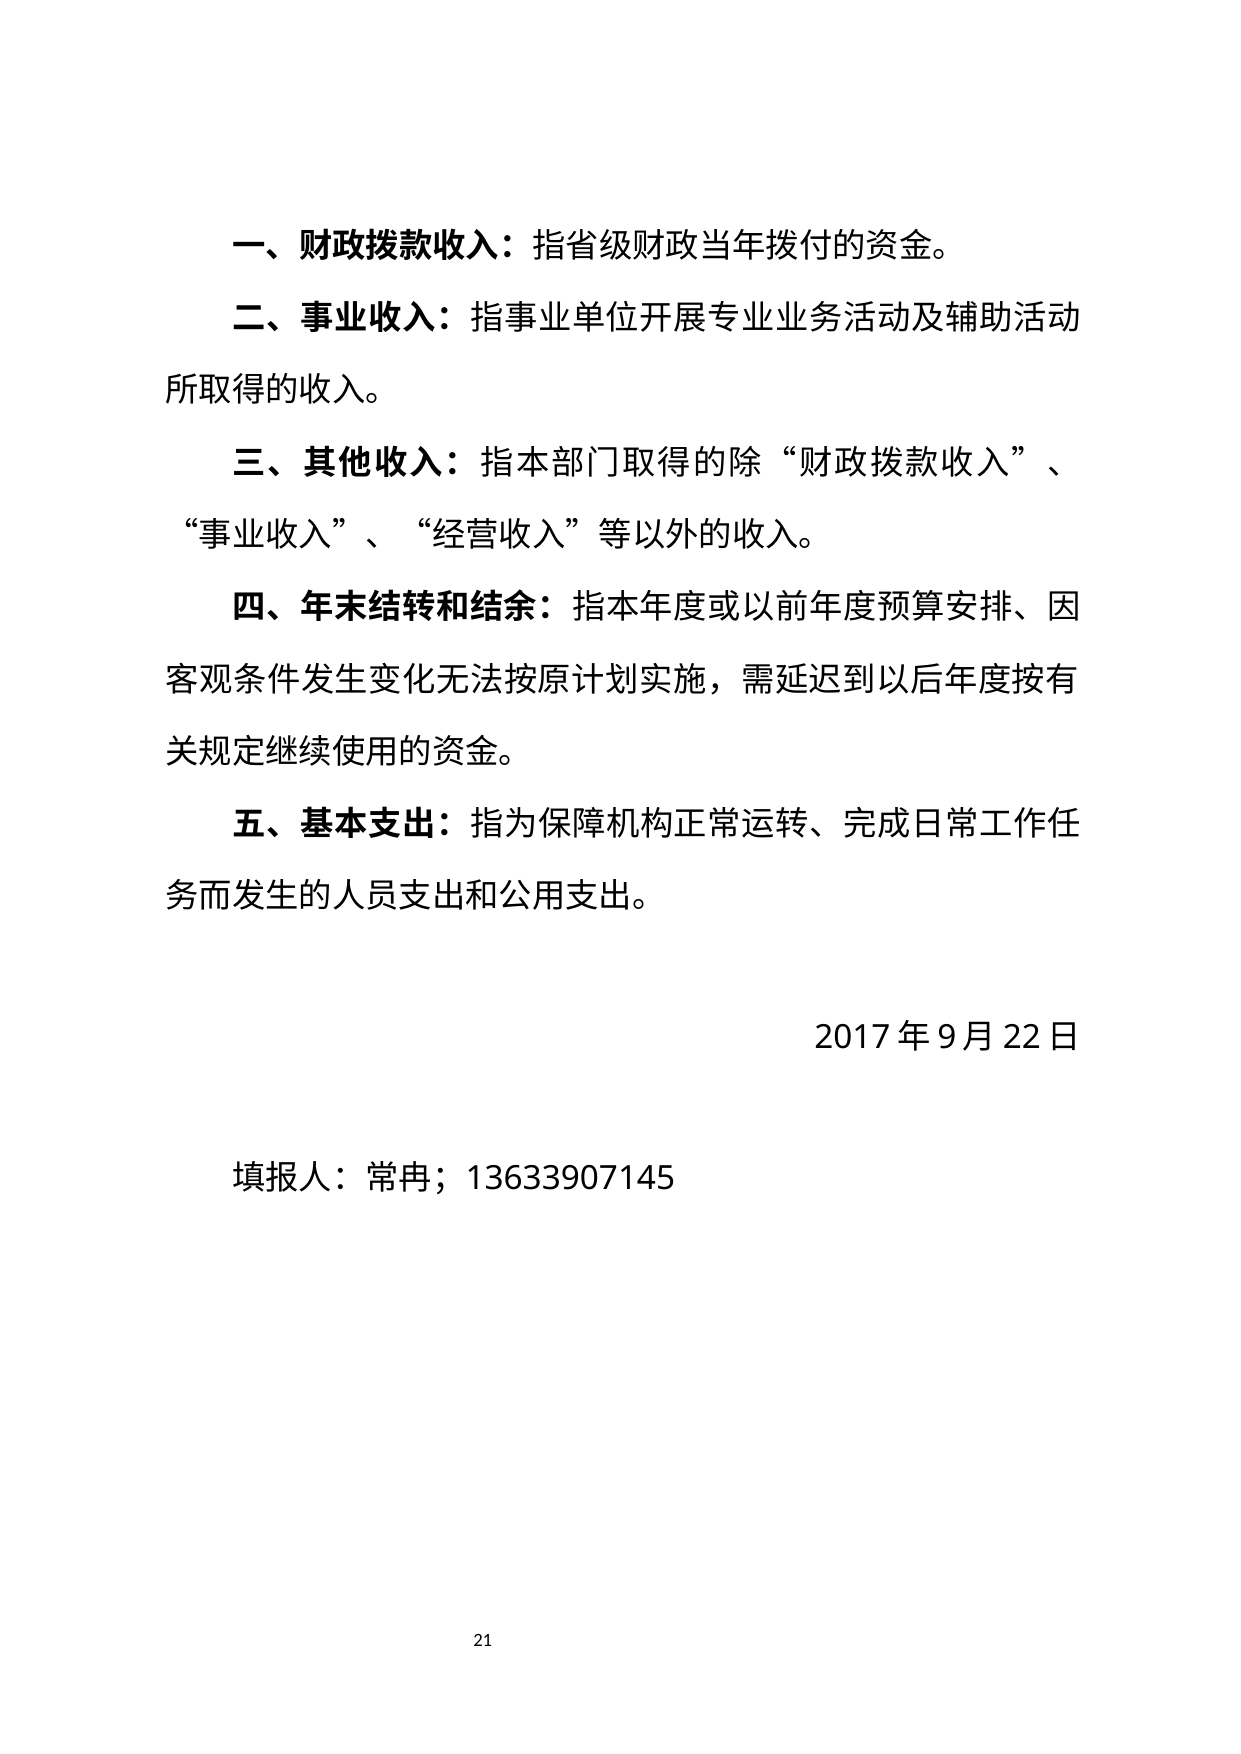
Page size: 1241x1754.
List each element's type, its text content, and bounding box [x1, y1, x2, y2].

text 五、基本支出：指为保障机构正常运转、完成日常工作任务而发生的人员支出和公用支出。 [165, 797, 1081, 917]
text 二、事业收入：指事业单位开展专业业务活动及辅助活动所取得的收入。 [165, 291, 1081, 411]
text 一、财政拨款收入：指省级财政当年拨付的资金。 [165, 219, 1081, 267]
text 2017年9月22日 [165, 1010, 1081, 1058]
text 填报人：常冉；13633907145 [165, 1150, 1081, 1199]
text 三、其他收入：指本部门取得的除“财政拨款收入”、“事业收入”、“经营收入”等以外的收入。 [165, 436, 1081, 556]
text 四、年末结转和结余：指本年度或以前年度预算安排、因客观条件发生变化无法按原计划实施，需延迟到以后年度按有关规定继续使用的资金。 [165, 580, 1081, 773]
